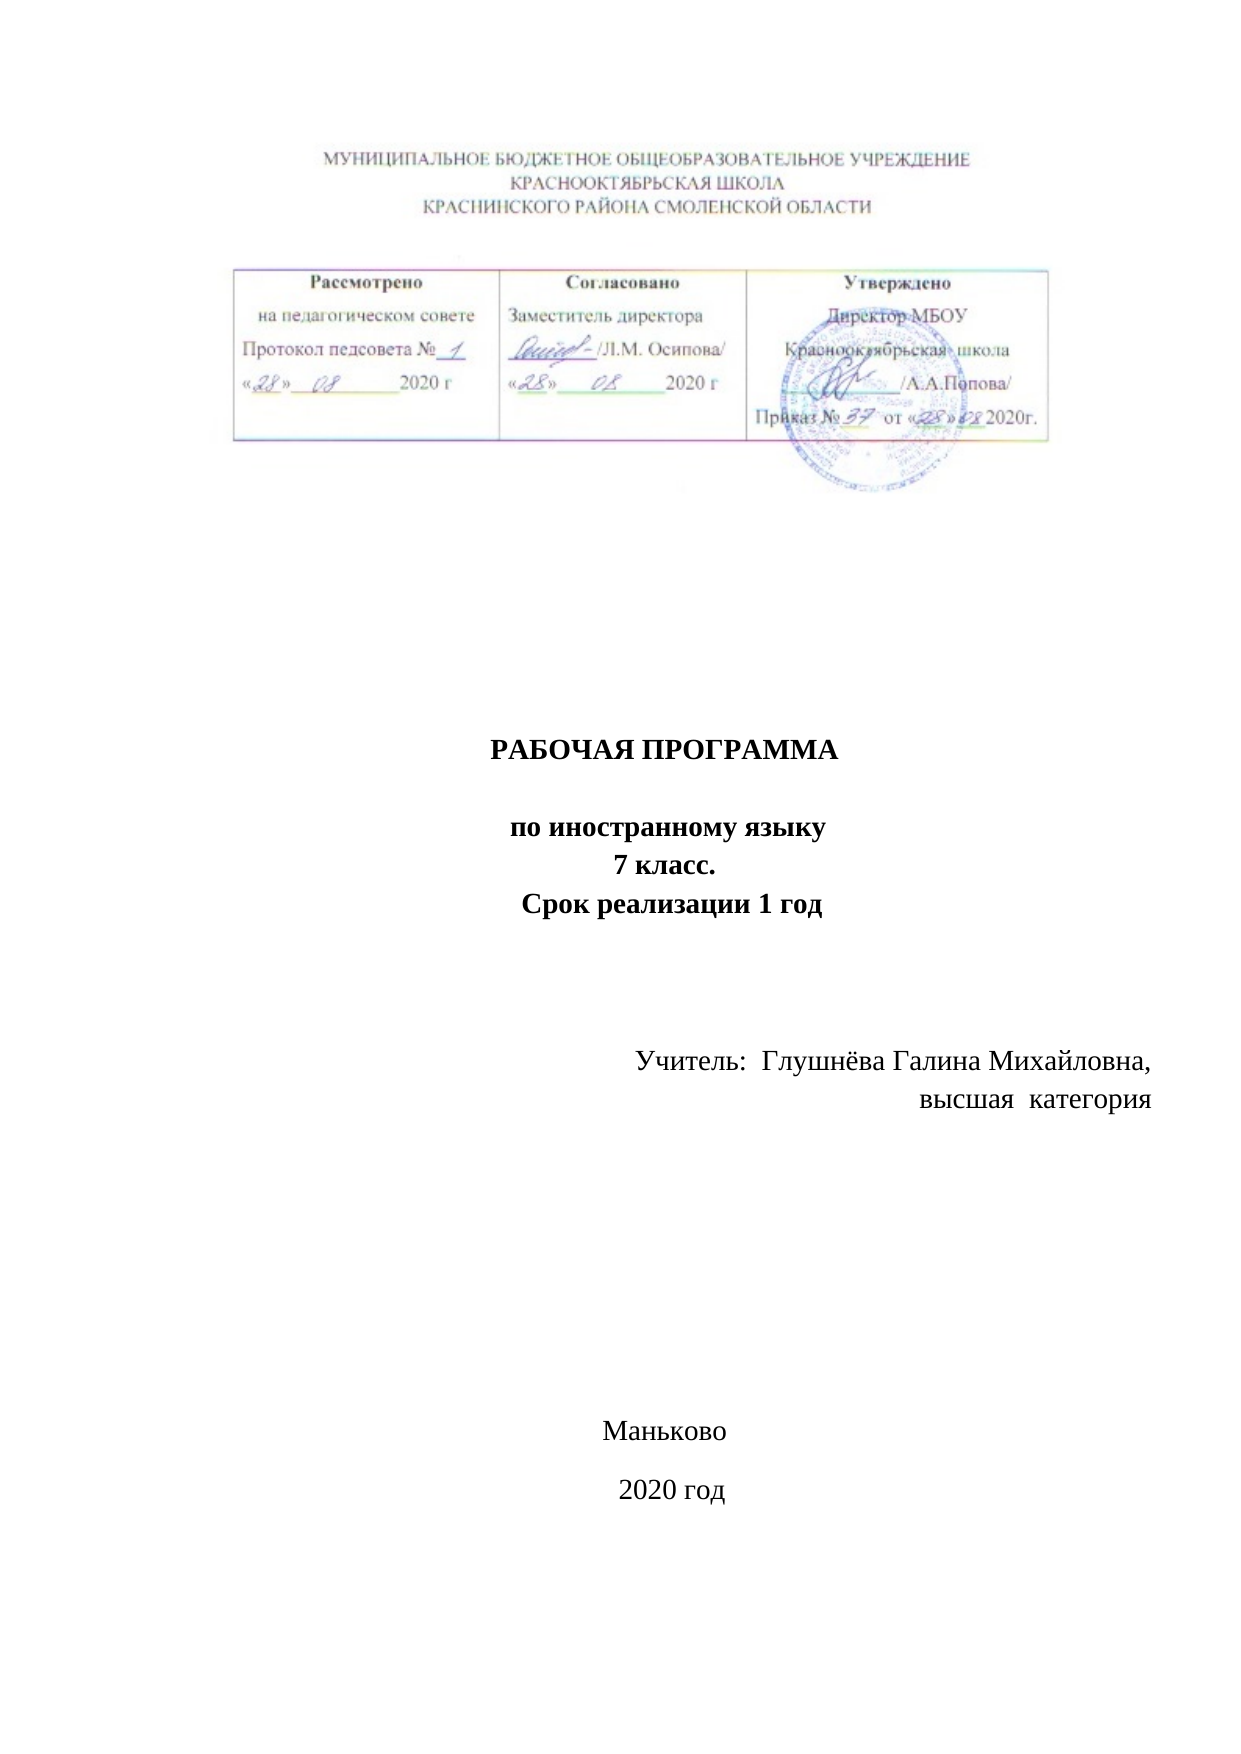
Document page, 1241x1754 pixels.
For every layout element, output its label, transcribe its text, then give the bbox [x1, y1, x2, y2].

picture [177, 118, 1082, 526]
text 2020 год [192, 1472, 1152, 1506]
text 7 класс. [177, 847, 1152, 881]
text по иностранному языку [177, 809, 1152, 842]
text Учитель: Глушнёва Галина Михайловна, [177, 1043, 1152, 1077]
text Маньково [177, 1413, 1152, 1446]
text Срок реализации 1 год [177, 886, 1152, 919]
text РАБОЧАЯ ПРОГРАММА [177, 732, 1152, 765]
text высшая категория [177, 1082, 1152, 1115]
